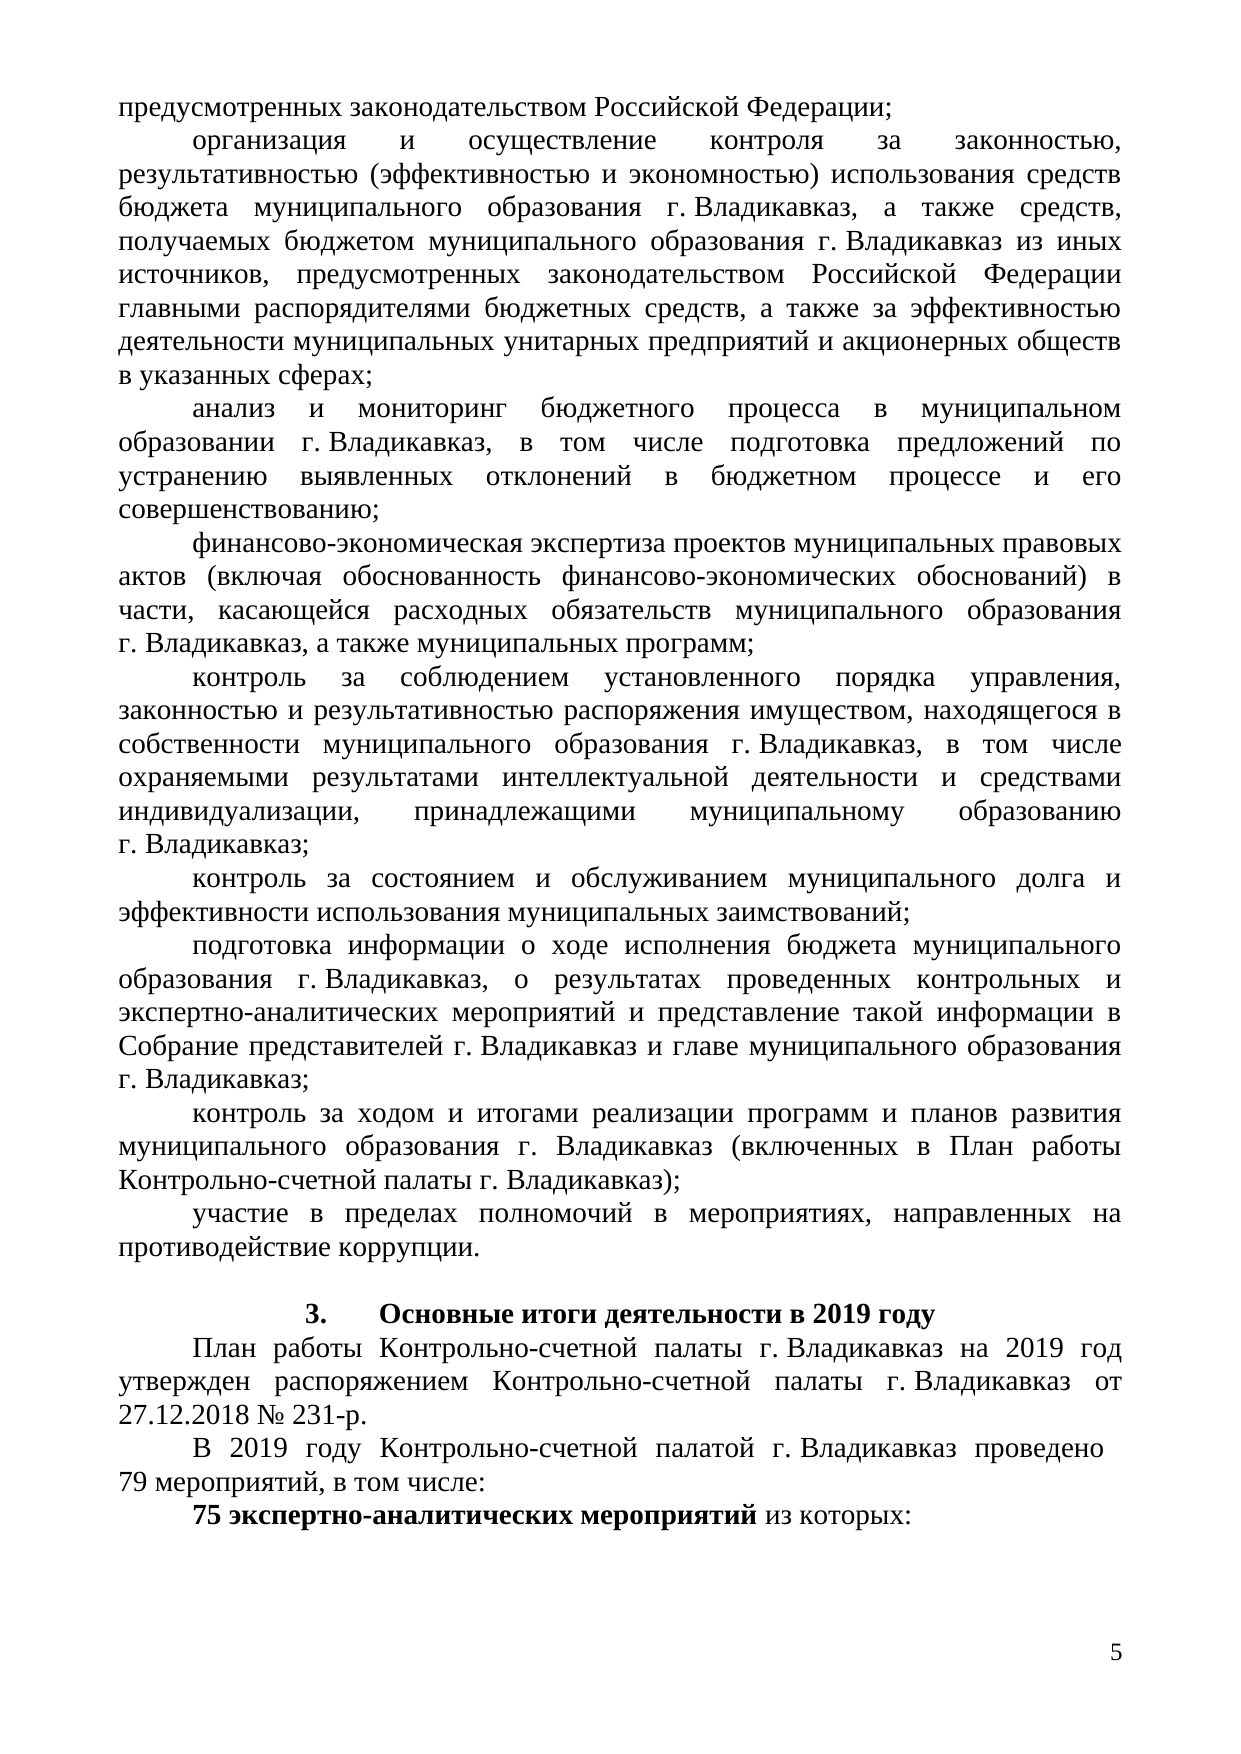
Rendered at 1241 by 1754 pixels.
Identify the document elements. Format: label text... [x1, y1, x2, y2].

text участие в пределах полномочий в мероприятиях, направленных на противодействие коррупции. [118, 1196, 1122, 1263]
text анализ и мониторинг бюджетного процесса в муниципальном образовании г. Владикавказ, в том числе подготовка предложений по устранению выявленных отклонений в бюджетном процессе и его совершенствованию; [118, 391, 1122, 525]
text контроль за состоянием и обслуживанием муниципального долга и эффективности использования муниципальных заимствований; [118, 860, 1122, 927]
text контроль за соблюдением установленного порядка управления, законностью и результативностью распоряжения имуществом, находящегося в собственности муниципального образования г. Владикавказ, в том числе охраняемыми результатами интеллектуальной деятельности и средствами индивидуализации, принадлежащими муниципальному образованию г. Владикавказ; [118, 659, 1122, 860]
subtitle Основные итоги деятельности в 2019 году [118, 1296, 1122, 1330]
text организация и осуществление контроля за законностью, результативностью (эффективностью и экономностью) использования средств бюджета муниципального образования г. Владикавказ, а также средств, получаемых бюджетом муниципального образования г. Владикавказ из иных источников, предусмотренных законодательством Российской Федерации главными распорядителями бюджетных средств, а также за эффективностью деятельности муниципальных унитарных предприятий и акционерных обществ в указанных сферах; [118, 122, 1122, 391]
text контроль за ходом и итогами реализации программ и планов развития муниципального образования г. Владикавказ (включенных в План работы Контрольно-счетной палаты г. Владикавказ); [118, 1095, 1122, 1196]
text План работы Контрольно-счетной палаты г. Владикавказ на 2019 год утвержден распоряжением Контрольно-счетной палаты г. Владикавказ от 27.12.2018 № 231-р. [118, 1330, 1122, 1430]
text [118, 89, 1122, 122]
text 75 экспертно-аналитических мероприятий из которых: [118, 1497, 1122, 1531]
text финансово-экономическая экспертиза проектов муниципальных правовых актов (включая обоснованность финансово-экономических обоснований) в части, касающейся расходных обязательств муниципального образования г. Владикавказ, а также муниципальных программ; [118, 525, 1122, 659]
text подготовка информации о ходе исполнения бюджета муниципального образования г. Владикавказ, о результатах проведенных контрольных и экспертно-аналитических мероприятий и представление такой информации в Собрание представителей г. Владикавказ и главе муниципального образования г. Владикавказ; [118, 927, 1122, 1095]
text В 2019 году Контрольно-счетной палатой г. Владикавказ проведено 79 мероприятий, в том числе: [118, 1430, 1122, 1497]
